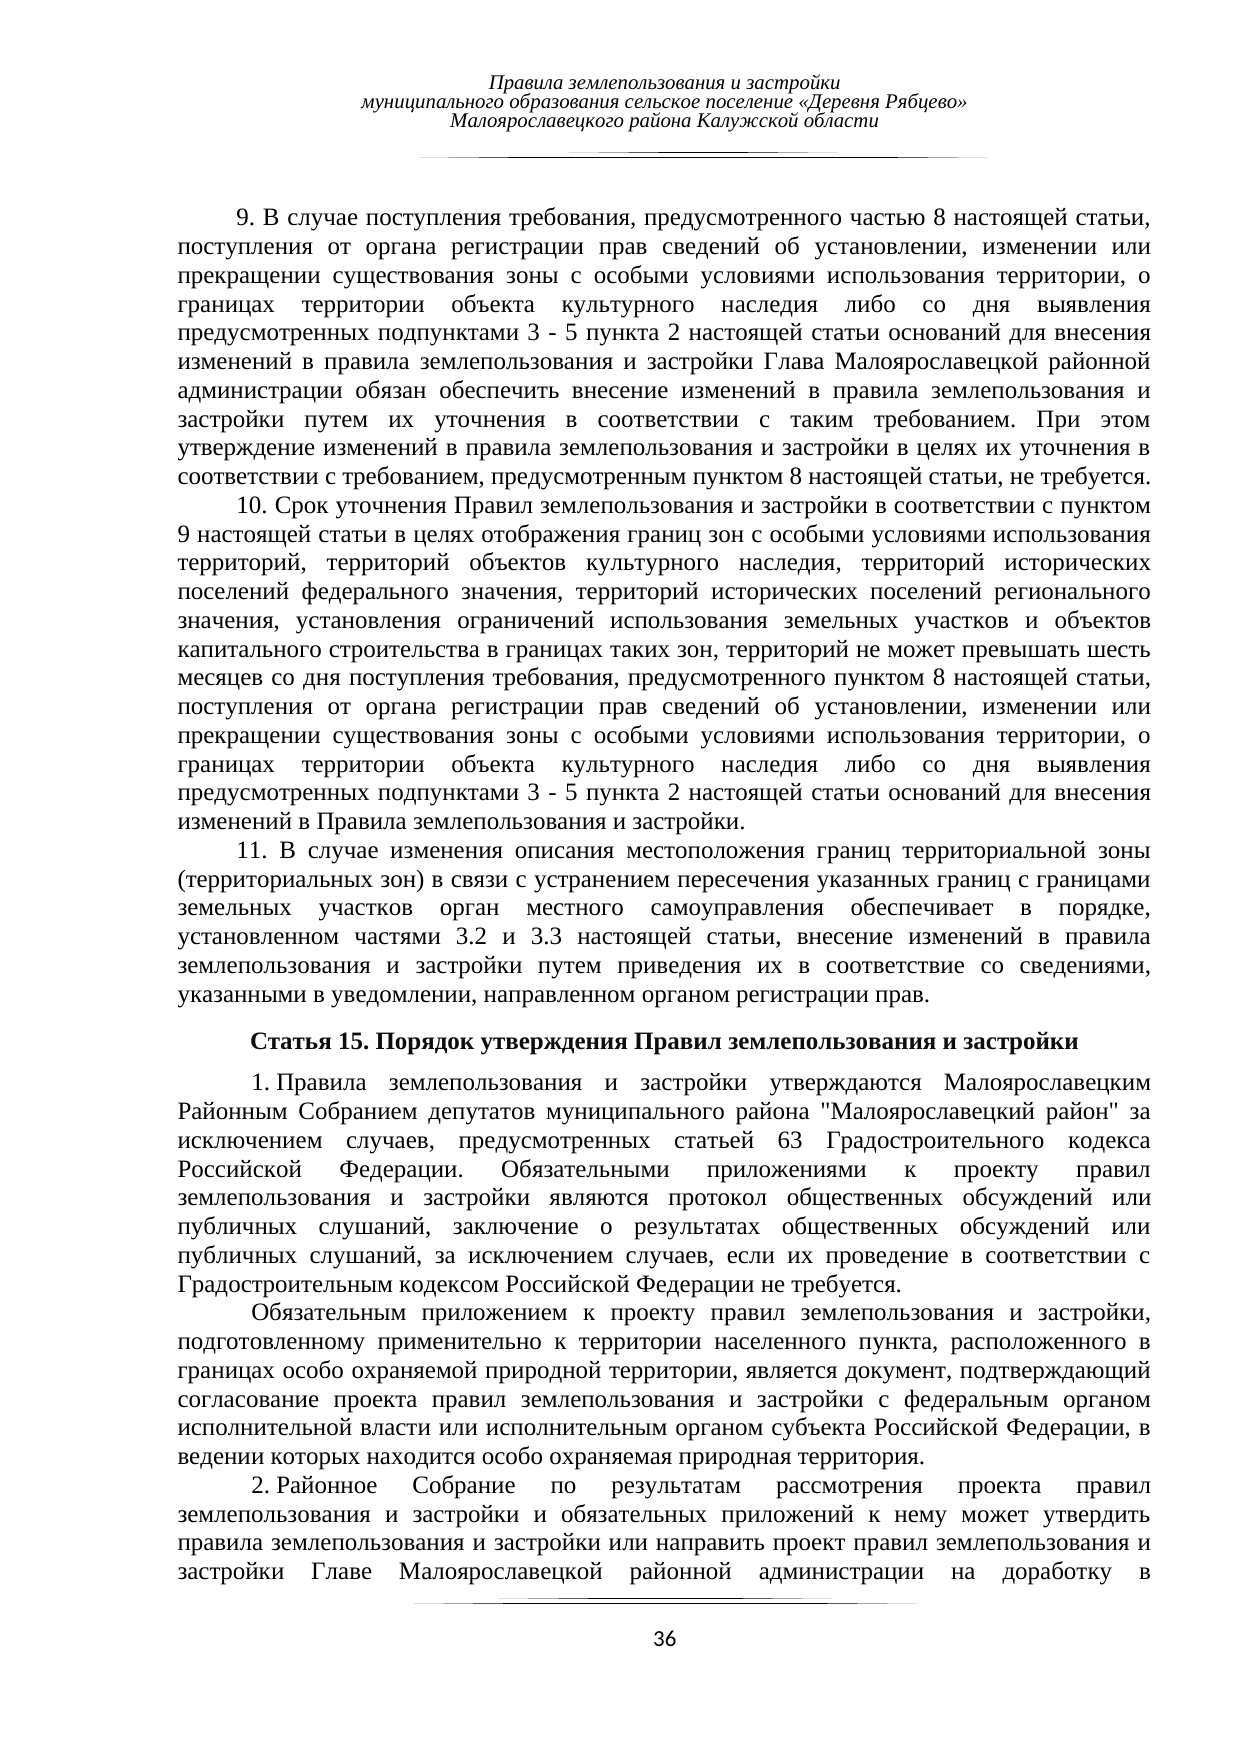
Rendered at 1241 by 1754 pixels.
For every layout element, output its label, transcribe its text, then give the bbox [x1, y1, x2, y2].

text 10. Срок уточнения Правил землепользования и застройки в соответствии с пунктом 9 настоящей статьи в целях отображения границ зон с особыми условиями использования территорий, территорий объектов культурного наследия, территорий исторических поселений федерального значения, территорий исторических поселений регионального значения, установления ограничений использования земельных участков и объектов капитального строительства в границах таких зон, территорий не может превышать шесть месяцев со дня поступления требования, предусмотренного пунктом 8 настоящей статьи, поступления от органа регистрации прав сведений об установлении, изменении или прекращении существования зоны с особыми условиями использования территории, о границах территории объекта культурного наследия либо со дня выявления предусмотренных подпунктами 3 - 5 пункта 2 настоящей статьи оснований для внесения изменений в Правила землепользования и застройки. [177, 490, 1152, 835]
text 1. Правила землепользования и застройки утверждаются Малоярославецким Районным Собранием депутатов муниципального района "Малоярославецкий район" за исключением случаев, предусмотренных статьей 63 Градостроительного кодекса Российской Федерации. Обязательными приложениями к проекту правил землепользования и застройки являются протокол общественных обсуждений или публичных слушаний, заключение о результатах общественных обсуждений или публичных слушаний, за исключением случаев, если их проведение в соответствии с Градостроительным кодексом Российской Федерации не требуется. [177, 1067, 1152, 1297]
text 9. В случае поступления требования, предусмотренного частью 8 настоящей статьи, поступления от органа регистрации прав сведений об установлении, изменении или прекращении существования зоны с особыми условиями использования территории, о границах территории объекта культурного наследия либо со дня выявления предусмотренных подпунктами 3 - 5 пункта 2 настоящей статьи оснований для внесения изменений в правила землепользования и застройки Глава Малоярославецкой районной администрации обязан обеспечить внесение изменений в правила землепользования и застройки путем их уточнения в соответствии с таким требованием. При этом утверждение изменений в правила землепользования и застройки в целях их уточнения в соответствии с требованием, предусмотренным пунктом 8 настоящей статьи, не требуется. [177, 202, 1152, 490]
subtitle Статья 15. Порядок утверждения Правил землепользования и застройки [177, 1026, 1152, 1055]
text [177, 1470, 1152, 1585]
text 11. В случае изменения описания местоположения границ территориальной зоны (территориальных зон) в связи с устранением пересечения указанных границ с границами земельных участков орган местного самоуправления обеспечивает в порядке, установленном частями 3.2 и 3.3 настоящей статьи, внесение изменений в правила землепользования и застройки путем приведения их в соответствие со сведениями, указанными в уведомлении, направленном органом регистрации прав. [177, 835, 1152, 1007]
text Обязательным приложением к проекту правил землепользования и застройки, подготовленному применительно к территории населенного пункта, расположенного в границах особо охраняемой природной территории, является документ, подтверждающий согласование проекта правил землепользования и застройки с федеральным органом исполнительной власти или исполнительным органом субъекта Российской Федерации, в ведении которых находится особо охраняемая природная территория. [177, 1297, 1152, 1470]
